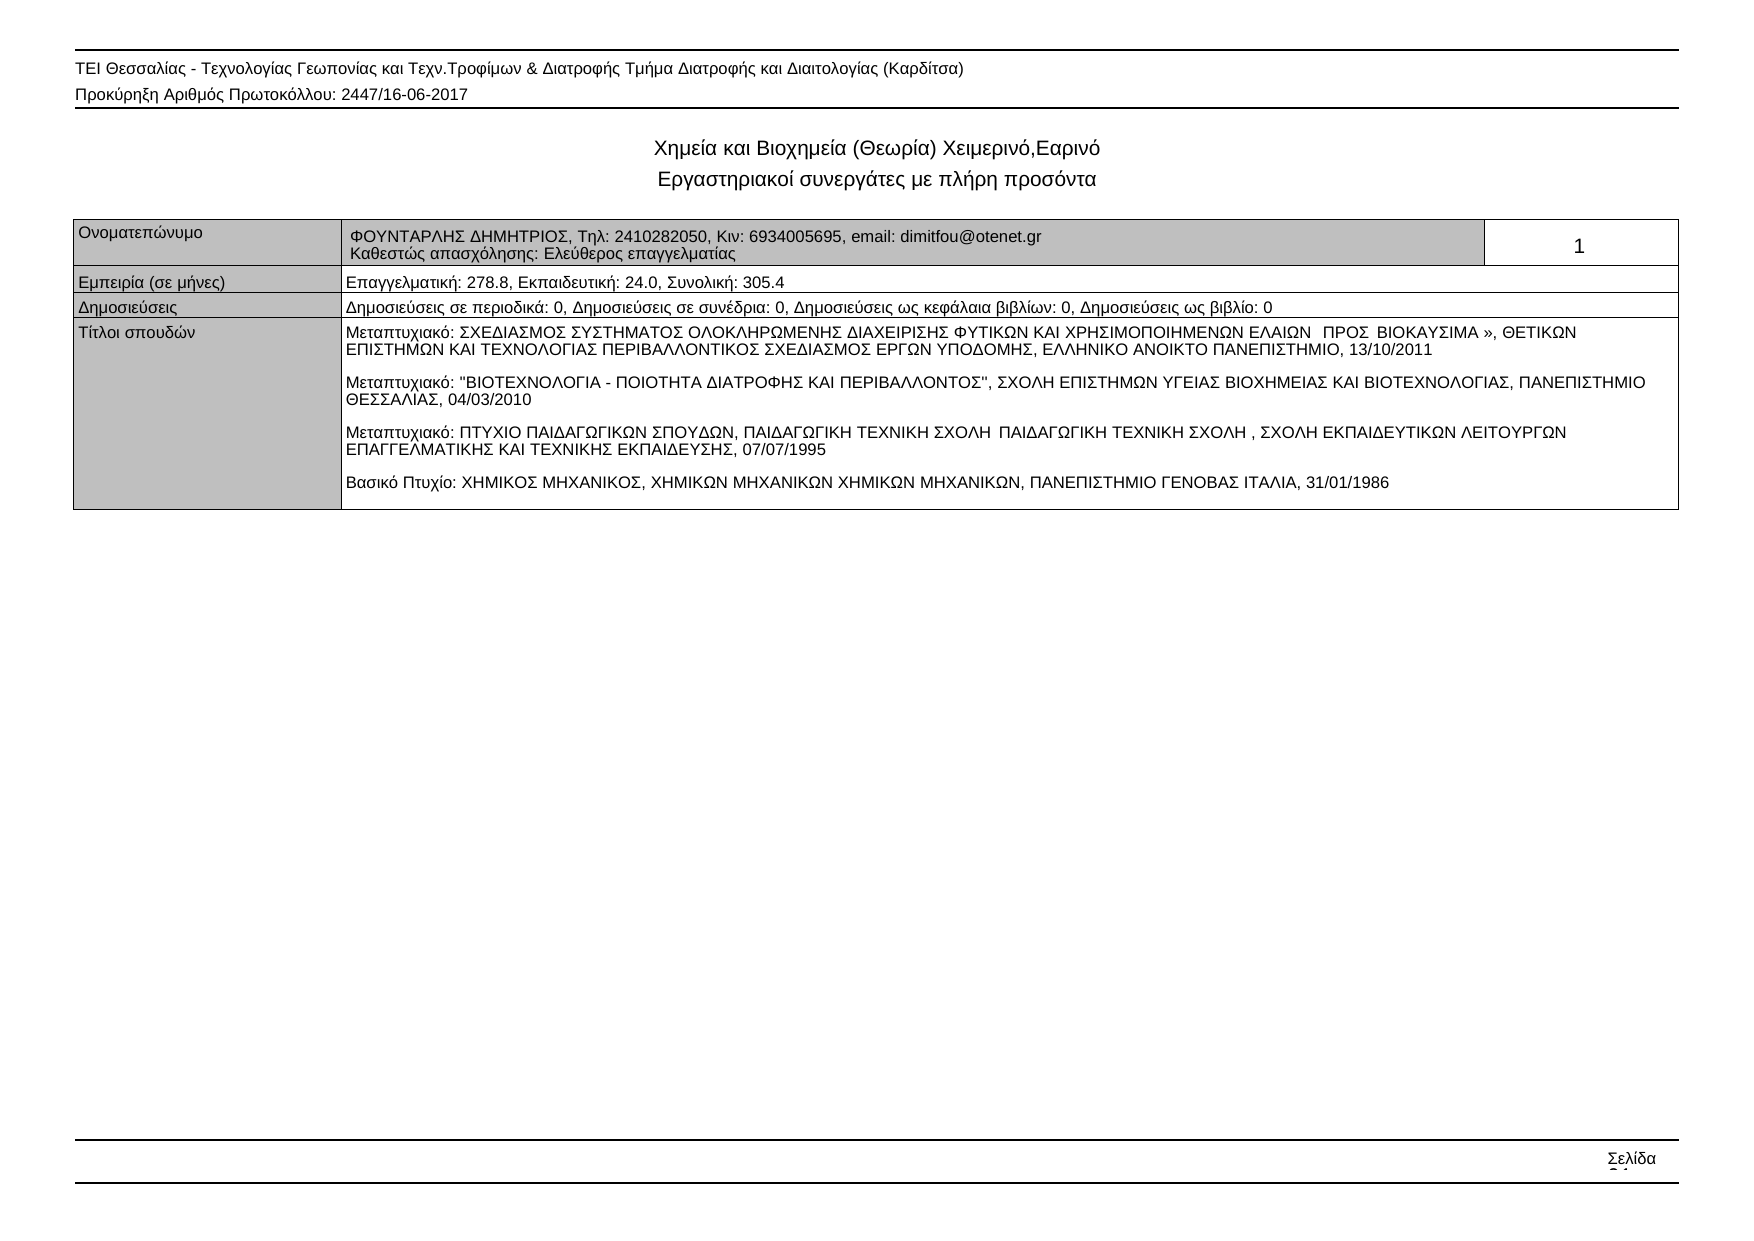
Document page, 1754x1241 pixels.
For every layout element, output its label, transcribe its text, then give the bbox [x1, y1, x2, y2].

table_header Ονοματεπώνυμο [74, 220, 341, 265]
table_cell Δημοσιεύσεις [74, 293, 341, 317]
table_cell Επαγγελματική: 278.8, Εκπαιδευτική: 24.0, Συνολική: 305.4 [342, 266, 1678, 292]
table_cell Μεταπτυχιακό: ΣΧΕΔΙΑΣΜΟΣ ΣΥΣΤΗΜΑΤΟΣ ΟΛΟΚΛΗΡΩΜΕΝΗΣ ΔΙΑΧΕΙΡΙΣΗΣ ΦΥΤΙΚΩΝ ΚΑΙ ΧΡΗΣΙΜΟΠΟΙΗΜΕΝΩΝ ΕΛΑΙΩΝ ΠΡΟΣ ΒΙΟΚΑΥΣΙΜΑ », ΘΕΤΙΚΩΝ ΕΠΙΣΤΗΜΩΝ ΚΑΙ ΤΕΧΝΟΛΟΓΙΑΣ ΠΕΡΙΒΑΛΛΟΝΤΙΚΟΣ ΣΧΕΔΙΑΣΜΟΣ ΕΡΓΩΝ ΥΠΟΔΟΜΗΣ, ΕΛΛΗΝΙΚΟ ΑΝΟΙΚΤΟ ΠΑΝΕΠΙΣΤΗΜΙΟ, 13/10/2011 Μεταπτυχιακό: ''ΒΙΟΤΕΧΝΟΛΟΓΙΑ - ΠΟΙΟΤΗΤΑ ΔΙΑΤΡΟΦΗΣ ΚΑΙ ΠΕΡΙΒΑΛΛΟΝΤΟΣ'', ΣΧΟΛΗ ΕΠΙΣΤΗΜΩΝ ΥΓΕΙΑΣ ΒΙΟΧΗΜΕΙΑΣ ΚΑΙ ΒΙΟΤΕΧΝΟΛΟΓΙΑΣ, ΠΑΝΕΠΙΣΤΗΜΙΟ ΘΕΣΣΑΛΙΑΣ, 04/03/2010 Μεταπτυχιακό: ΠΤΥΧΙΟ ΠΑΙΔΑΓΩΓΙΚΩΝ ΣΠΟΥΔΩΝ, ΠΑΙΔΑΓΩΓΙΚΗ ΤΕΧΝΙΚΗ ΣΧΟΛΗ ΠΑΙΔΑΓΩΓΙΚΗ ΤΕΧΝΙΚΗ ΣΧΟΛΗ , ΣΧΟΛΗ ΕΚΠΑΙΔΕΥΤΙΚΩΝ ΛΕΙΤΟΥΡΓΩΝ ΕΠΑΓΓΕΛΜΑΤΙΚΗΣ ΚΑΙ ΤΕΧΝΙΚΗΣ ΕΚΠΑΙΔΕΥΣΗΣ, 07/07/1995 Βασικό Πτυχίο: ΧΗΜΙΚΟΣ ΜΗΧΑΝΙΚΟΣ, ΧΗΜΙΚΩΝ ΜΗΧΑΝΙΚΩΝ ΧΗΜΙΚΩΝ ΜΗΧΑΝΙΚΩΝ, ΠΑΝΕΠΙΣΤΗΜΙΟ ΓΕΝΟΒΑΣ ΙΤΑΛΙΑ, 31/01/1986 [342, 318, 1678, 509]
table_header ΦΟΥΝΤΑΡΛΗΣ ΔΗΜΗΤΡΙΟΣ, Τηλ: 2410282050, Κιν: 6934005695, email: dimitfou@otenet.gr Καθεστώς απασχόλησης: Ελεύθερος επαγγελματίας [342, 220, 1484, 265]
table_cell Τίτλοι σπουδών [74, 318, 341, 509]
table_header 1 [1485, 220, 1678, 265]
table_cell Εμπειρία (σε μήνες) [74, 266, 341, 292]
text Χημεία και Βιοχημεία (Θεωρία) Χειμερινό,Εαρινό Εργαστηριακοί συνεργάτες με πλήρη προσόντα [611, 136, 1143, 191]
table_cell Δημοσιεύσεις σε περιοδικά: 0, Δημοσιεύσεις σε συνέδρια: 0, Δημοσιεύσεις ως κεφάλαια βιβλίων: 0, Δημοσιεύσεις ως βιβλίο: 0 [342, 293, 1678, 317]
